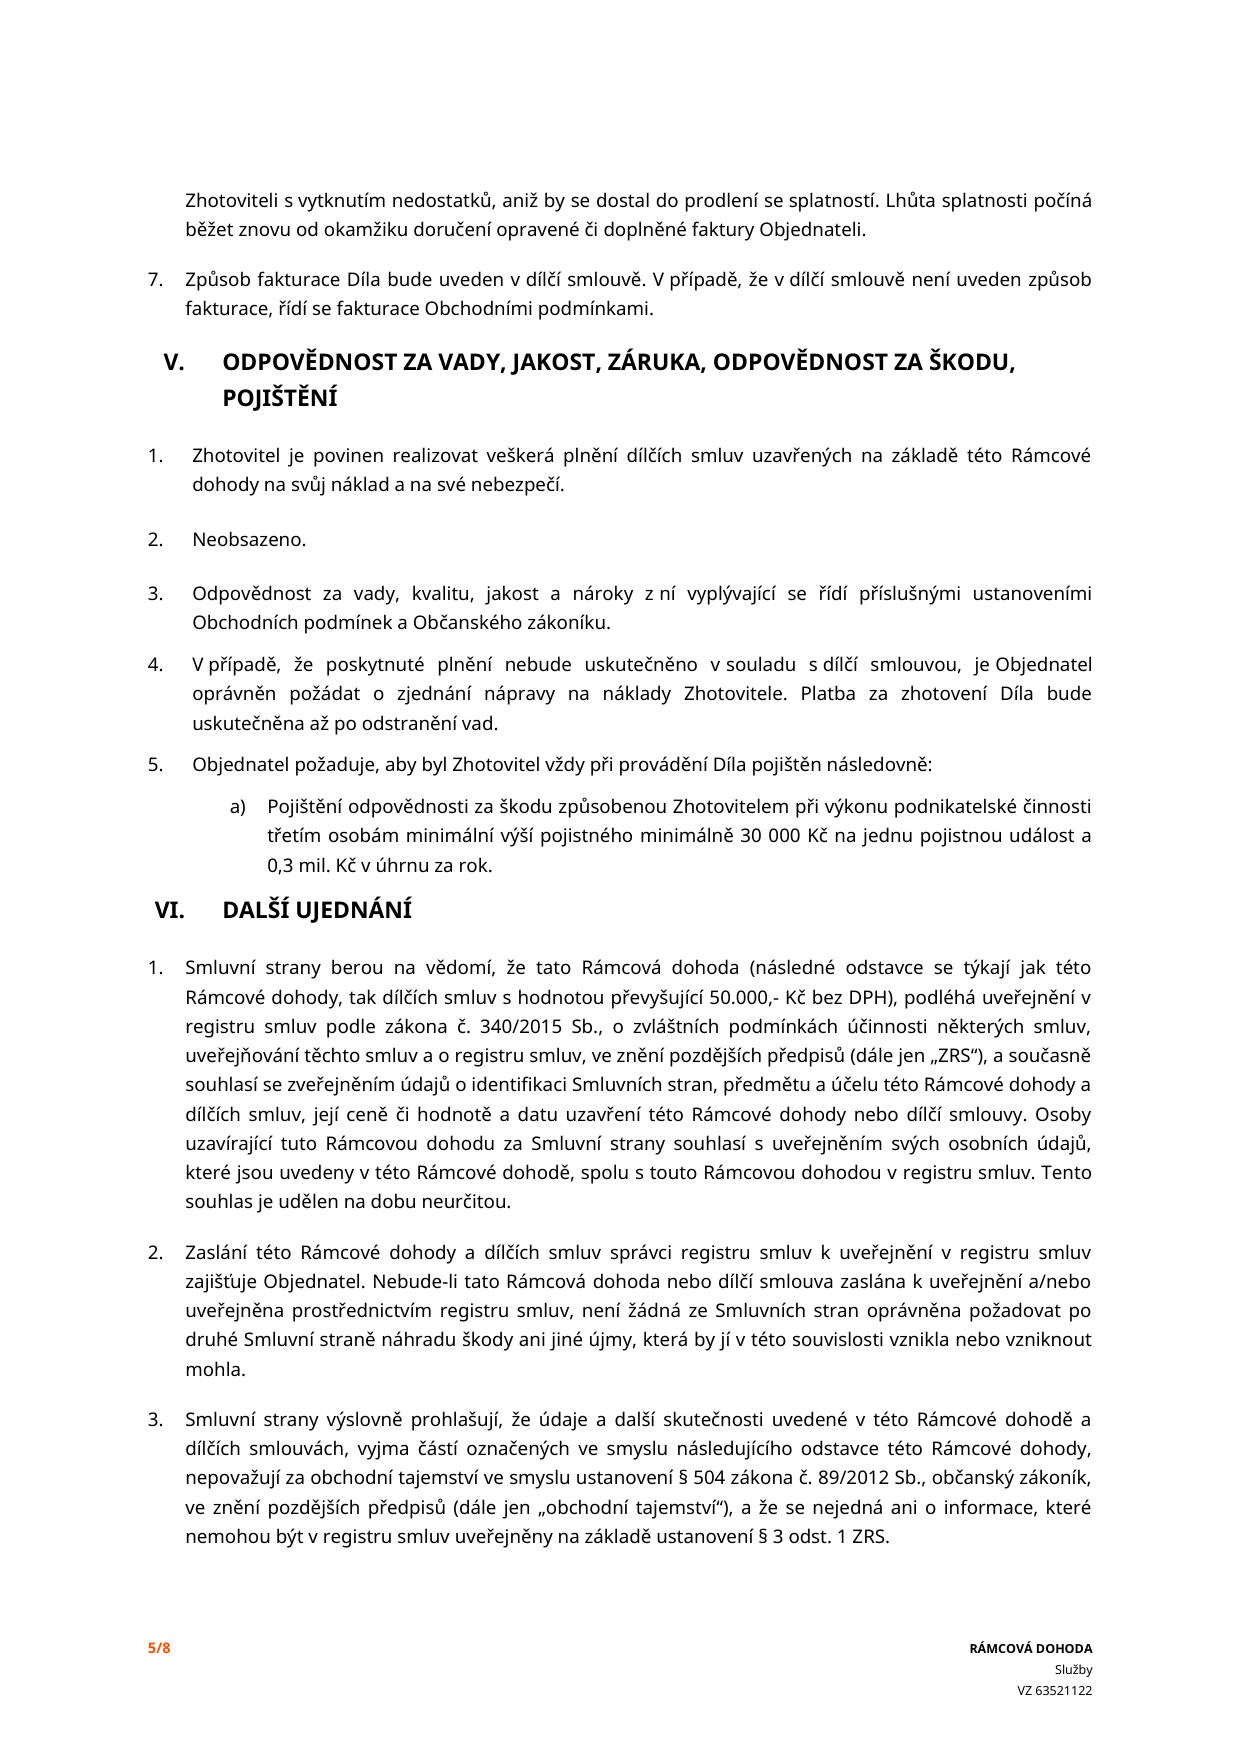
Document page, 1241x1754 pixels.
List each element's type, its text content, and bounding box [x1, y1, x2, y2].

list Objednatel požaduje, aby byl Zhotovitel vždy při provádění Díla pojištěn následovně: [148, 752, 1093, 777]
list ODPOVĚDNOST ZA VADY, JAKOST, ZÁRUKA, ODPOVĚDNOST ZA ŠKODU, pojištění [185, 346, 1093, 413]
list Neobsazeno. [148, 526, 1093, 552]
list Odpovědnost za vady, kvalitu, jakost a nároky z ní vyplývající se řídí příslušnými ustanoveními Obchodních podmínek a Občanského zákoníku. [148, 580, 1093, 635]
list V případě, že poskytnuté plnění nebude uskutečněno v souladu s dílčí smlouvou, je Objednatel oprávněn požádat o zjednání nápravy na náklady Zhotovitele. Platba za zhotovení Díla bude uskutečněna až po odstranění vad. [148, 651, 1093, 735]
list Zaslání této Rámcové dohody a dílčích smluv správci registru smluv k uveřejnění v registru smluv zajišťuje Objednatel. Nebude-li tato Rámcová dohoda nebo dílčí smlouva zaslána k uveřejnění a/nebo uveřejněna prostřednictvím registru smluv, není žádná ze Smluvních stran oprávněna požadovat po druhé Smluvní straně náhradu škody ani jiné újmy, která by jí v této souvislosti vznikla nebo vzniknout mohla. [148, 1239, 1093, 1382]
list DALŠÍ UJEDNÁNÍ [185, 894, 1093, 925]
list Způsob fakturace Díla bude uveden v dílčí smlouvě. V případě, že v dílčí smlouvě není uveden způsob fakturace, řídí se fakturace Obchodními podmínkami. [148, 266, 1093, 321]
list Zhotovitel je povinen realizovat veškerá plnění dílčích smluv uzavřených na základě této Rámcové dohody na svůj náklad a na své nebezpečí. [148, 442, 1093, 497]
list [148, 187, 1093, 242]
list Smluvní strany berou na vědomí, že tato Rámcová dohoda (následné odstavce se týkají jak této Rámcové dohody, tak dílčích smluv s hodnotou převyšující 50.000,- Kč bez DPH), podléhá uveřejnění v registru smluv podle zákona č. 340/2015 Sb., o zvláštních podmínkách účinnosti některých smluv, uveřejňování těchto smluv a o registru smluv, ve znění pozdějších předpisů (dále jen „ZRS“), a současně souhlasí se zveřejněním údajů o identifikaci Smluvních stran, předmětu a účelu této Rámcové dohody a dílčích smluv, její ceně či hodnotě a datu uzavření této Rámcové dohody nebo dílčí smlouvy. Osoby uzavírající tuto Rámcovou dohodu za Smluvní strany souhlasí s uveřejněním svých osobních údajů, které jsou uvedeny v této Rámcové dohodě, spolu s touto Rámcovou dohodou v registru smluv. Tento souhlas je udělen na dobu neurčitou. [148, 955, 1093, 1214]
list Smluvní strany výslovně prohlašují, že údaje a další skutečnosti uvedené v této Rámcové dohodě a dílčích smlouvách, vyjma částí označených ve smyslu následujícího odstavce této Rámcové dohody, nepovažují za obchodní tajemství ve smyslu ustanovení § 504 zákona č. 89/2012 Sb., občanský zákoník, ve znění pozdějších předpisů (dále jen „obchodní tajemství“), a že se nejedná ani o informace, které nemohou být v registru smluv uveřejněny na základě ustanovení § 3 odst. 1 ZRS. [148, 1406, 1093, 1549]
list Pojištění odpovědnosti za škodu způsobenou Zhotovitelem při výkonu podnikatelské činnosti třetím osobám minimální výší pojistného minimálně 30 000 Kč na jednu pojistnou událost a 0,3 mil. Kč v úhrnu za rok. [229, 793, 1093, 877]
